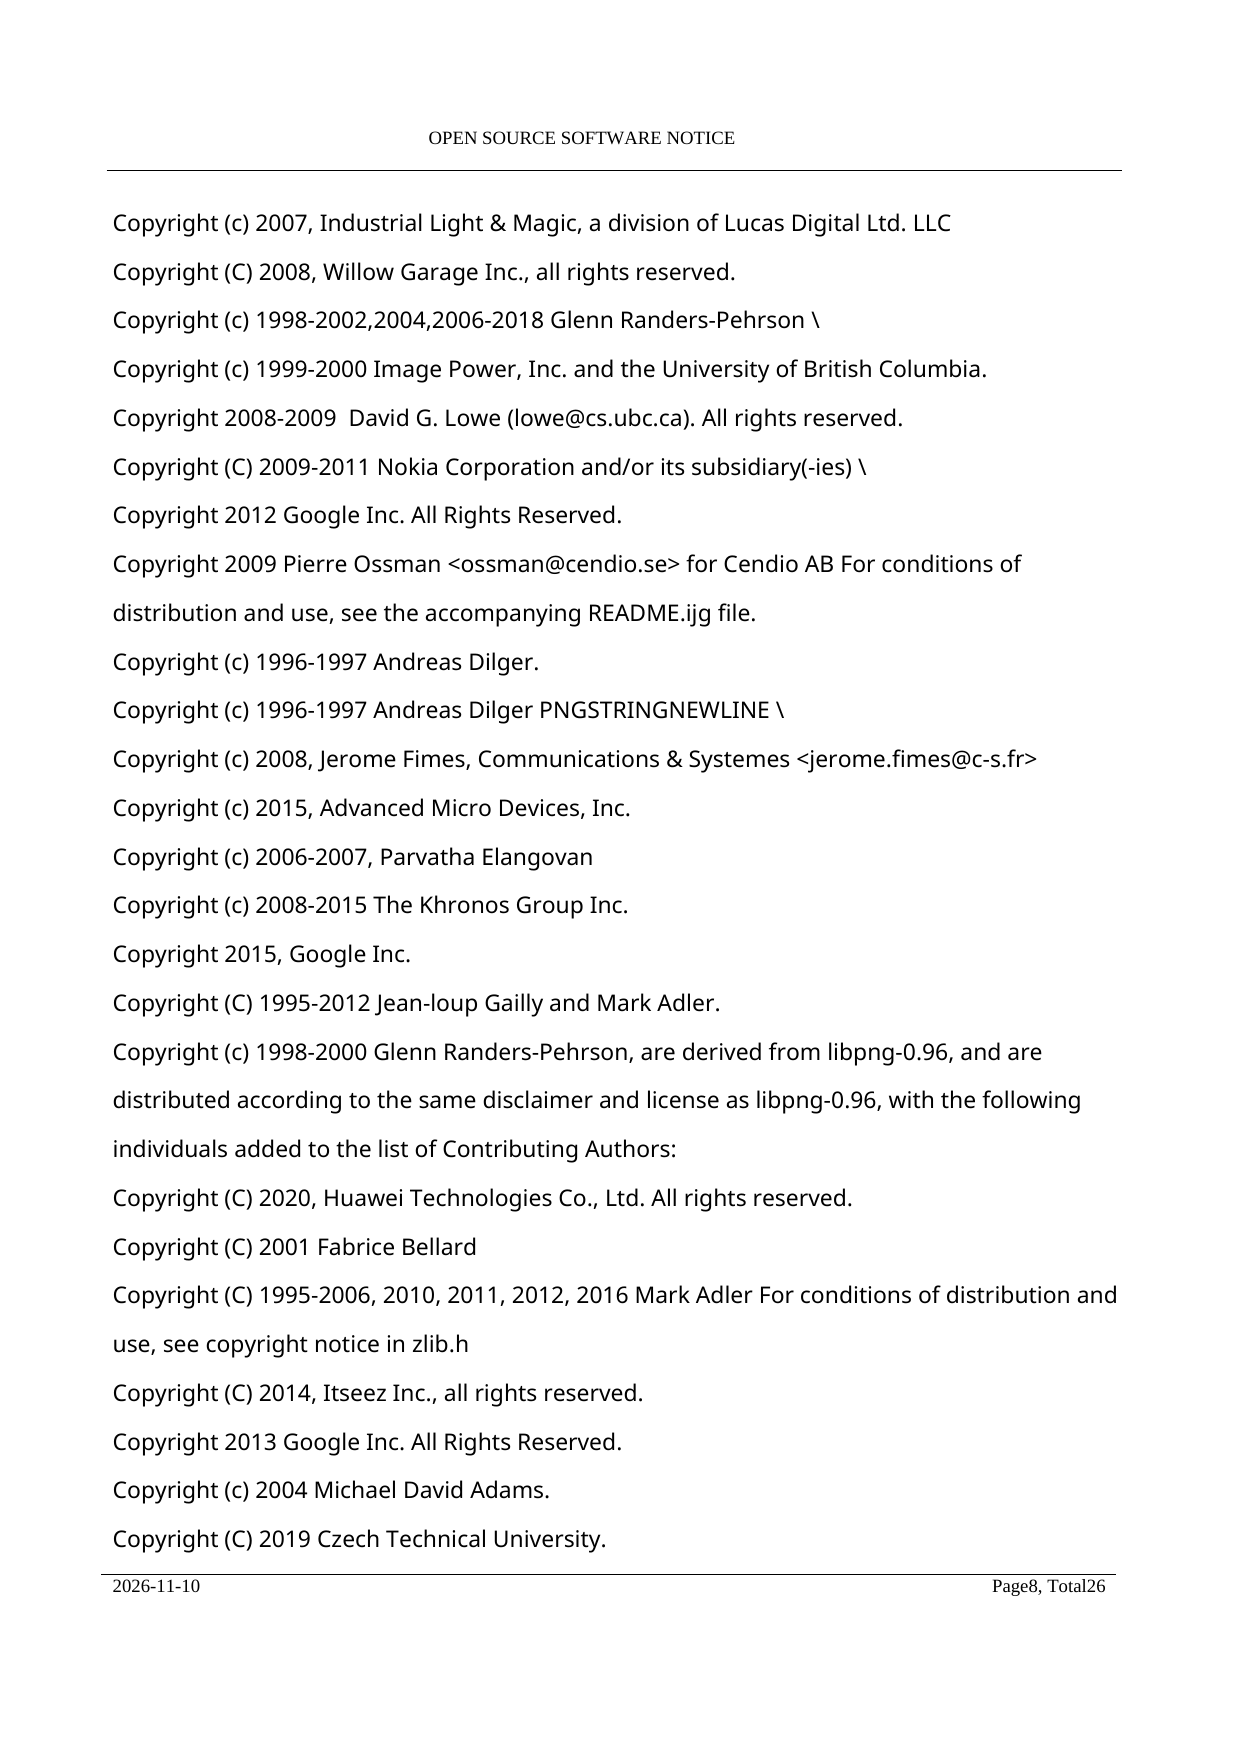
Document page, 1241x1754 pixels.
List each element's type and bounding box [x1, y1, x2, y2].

text [112, 206, 1128, 1555]
